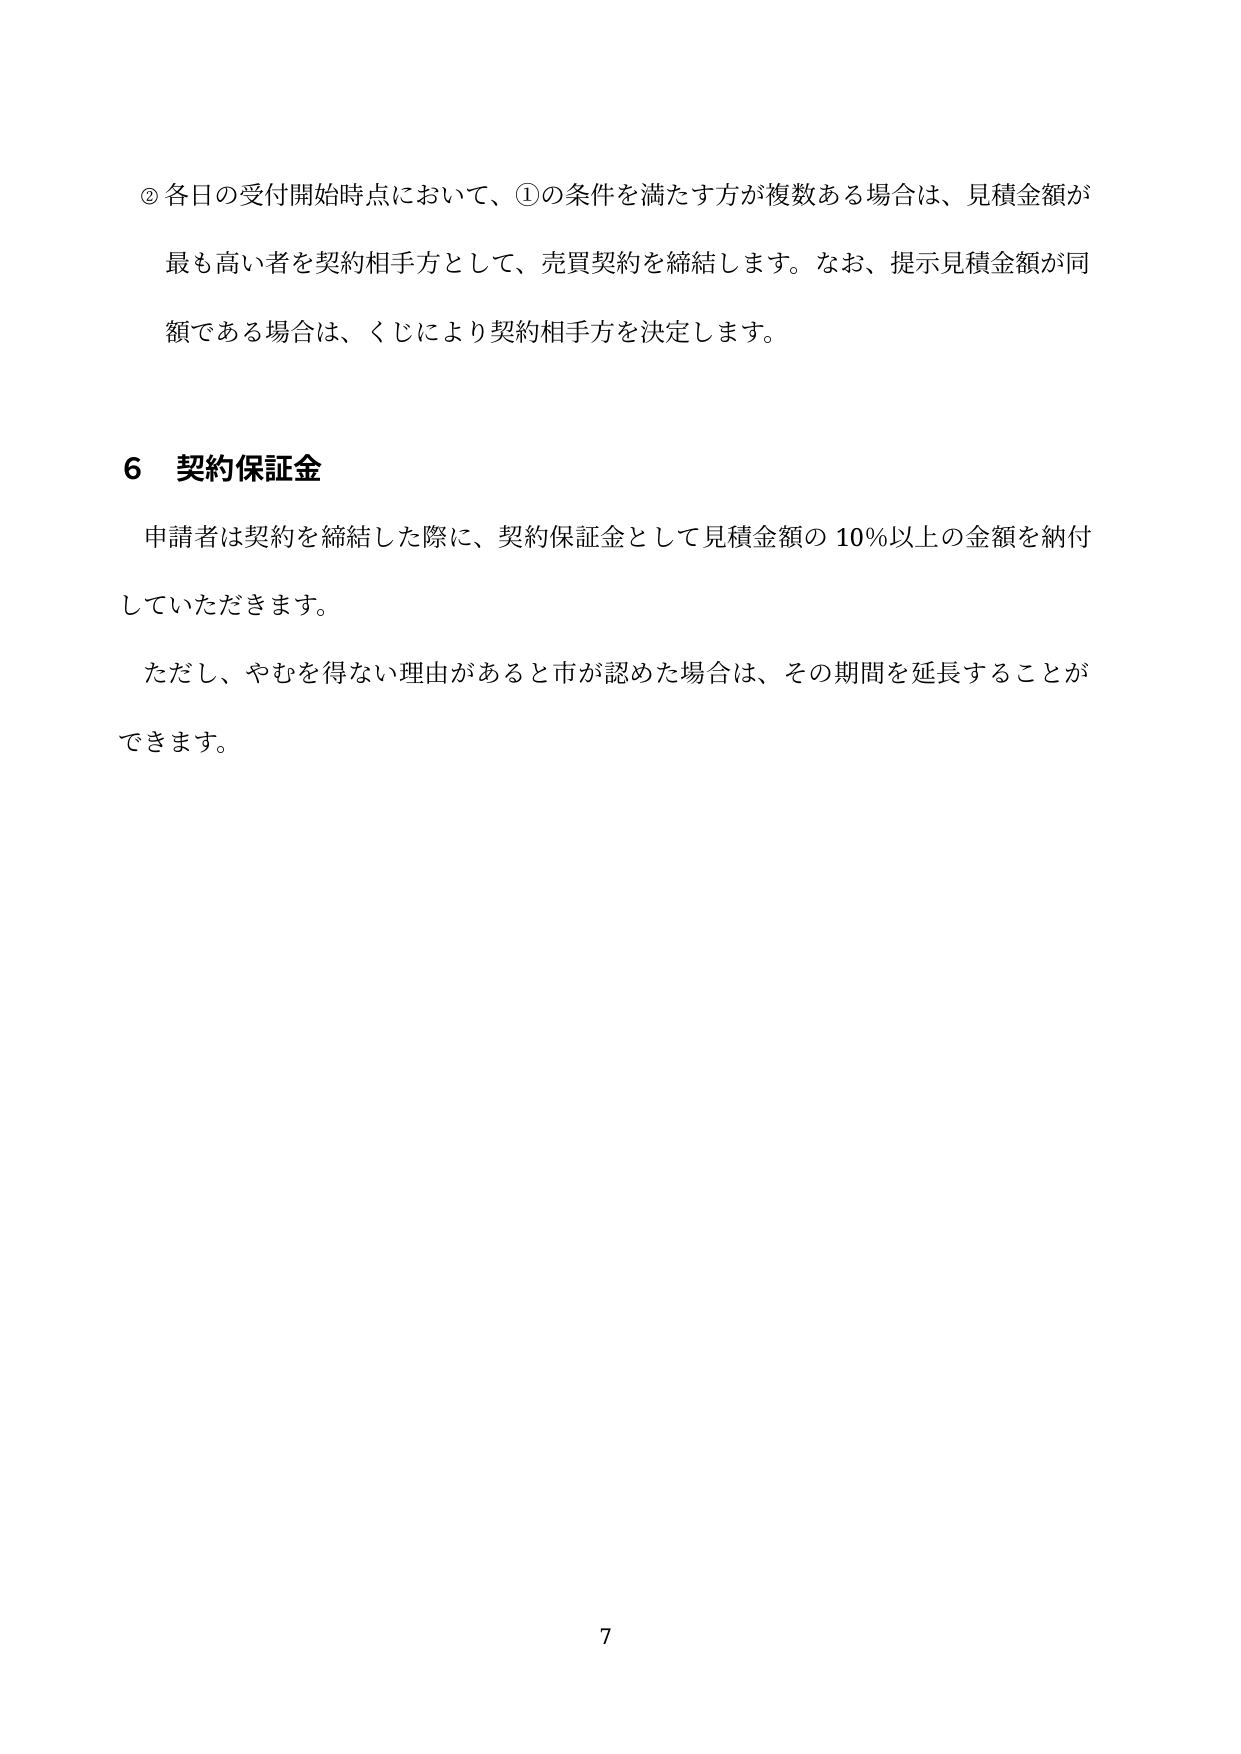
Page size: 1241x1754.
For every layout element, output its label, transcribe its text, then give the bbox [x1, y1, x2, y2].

text ②各日の受付開始時点において、①の条件を満たす方が複数ある場合は、見積金額が最も高い者を契約相手方として、売買契約を締結します。なお、提示見積金額が同額である場合は、くじにより契約相手方を決定します。 [140, 159, 1092, 364]
text ただし、やむを得ない理由があると市が認めた場合は、その期間を延長することができます。 [118, 638, 1092, 774]
text ６ 契約保証金 [118, 433, 1092, 501]
text 申請者は契約を締結した際に、契約保証金として見積金額の10％以上の金額を納付していただきます。 [118, 501, 1092, 638]
